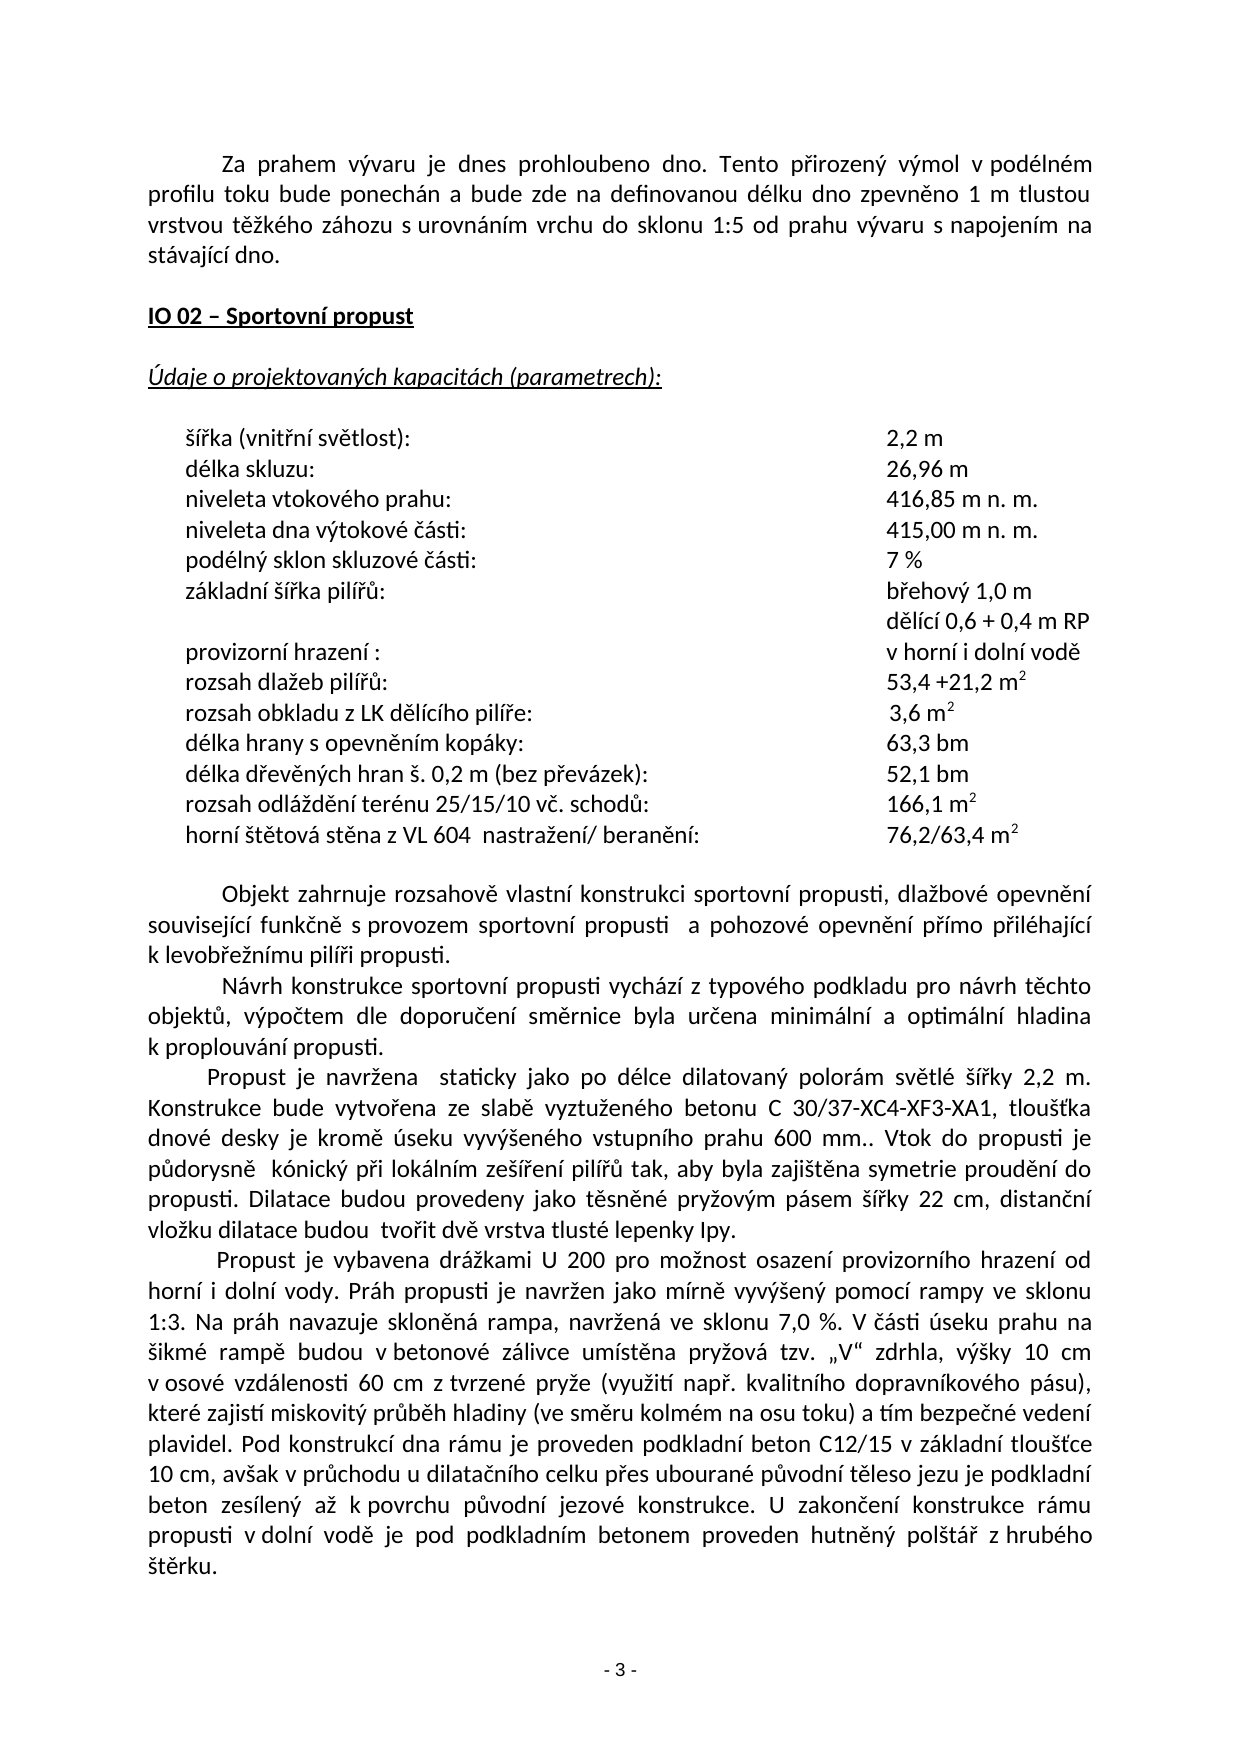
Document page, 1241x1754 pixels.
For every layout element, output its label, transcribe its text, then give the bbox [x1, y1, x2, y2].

text Propust je navržena staticky jako po délce dilatovaný polorám světlé šířky 2,2 m. Konstrukce bude vytvořena ze slabě vyztuženého betonu C 30/37-XC4-XF3-XA1, tloušťka dnové desky je kromě úseku vyvýšeného vstupního prahu .. Vtok do propusti je půdorysně kónický při lokálním zešíření pilířů tak, aby byla zajištěna symetrie proudění do propusti. Dilatace budou provedeny jako těsněné pryžovým pásem šířky 22 cm, distanční vložku dilatace budou tvořit dvě vrstva tlusté lepenky Ipy. [148, 1062, 1092, 1245]
text niveleta dna výtokové části: 415,00 m n. m. [185, 514, 1092, 544]
text Návrh konstrukce sportovní propusti vychází z typového podkladu pro návrh těchto objektů, výpočtem dle doporučení směrnice byla určena minimální a optimální hladina k proplouvání propusti. [148, 970, 1092, 1062]
text délka dřevěných hran š. 0,2 m (bez převázek): 52,1 bm [185, 758, 1092, 789]
text IO 02 – Sportovní propust [148, 300, 1092, 331]
text Za prahem vývaru je dnes prohloubeno dno. Tento přirozený výmol v podélném profilu toku bude ponechán a bude zde na definovanou délku dno zpevněno 1 m tlustou vrstvou těžkého záhozu s urovnáním vrchu do sklonu 1:5 od prahu vývaru s napojením na stávající dno. [148, 148, 1092, 270]
text Údaje o projektovaných kapacitách (parametrech): [148, 361, 1092, 392]
text rozsah dlažeb pilířů: 53,4 +21,2 m2 [185, 667, 1092, 697]
text základní šířka pilířů: břehový 1,0 m [185, 575, 1092, 606]
text niveleta vtokového prahu: 416,85 m n. m. [148, 483, 1092, 514]
text délka hrany s opevněním kopáky: 63,3 bm [185, 728, 1092, 758]
text rozsah obkladu z LK dělícího pilíře: 3,6 m2 [185, 697, 1092, 728]
text dělící 0,6 + 0,4 m RP [185, 606, 1092, 636]
text Propust je vybavena drážkami U 200 pro možnost osazení provizorního hrazení od horní i dolní vody. Práh propusti je navržen jako mírně vyvýšený pomocí rampy ve sklonu 1:3. Na práh navazuje skloněná rampa, navržená ve sklonu 7,0 %. V části úseku prahu na šikmé rampě budou v betonové zálivce umístěna pryžová tzv. „V“ zdrhla, výšky 10 cm v osové vzdálenosti 60 cm z tvrzené pryže (využití např. kvalitního dopravníkového pásu), které zajistí miskovitý průběh hladiny (ve směru kolmém na osu toku) a tím bezpečné vedení plavidel. Pod konstrukcí dna rámu je proveden podkladní beton C12/15 v základní tloušťce 10 cm, avšak v průchodu u dilatačního celku přes ubourané původní těleso jezu je podkladní beton zesílený až k povrchu původní jezové konstrukce. U zakončení konstrukce rámu propusti v dolní vodě je pod podkladním betonem proveden hutněný polštář z hrubého štěrku. [148, 1245, 1092, 1580]
text rozsah odláždění terénu 25/15/10 vč. schodů: 166,1 m2 [185, 789, 1092, 819]
text horní štětová stěna z VL 604 nastražení/ beranění: 76,2/63,4 m2 [185, 819, 1092, 850]
text provizorní hrazení : v horní i dolní vodě [185, 636, 1092, 667]
text Objekt zahrnuje rozsahově vlastní konstrukci sportovní propusti, dlažbové opevnění související funkčně s provozem sportovní propusti a pohozové opevnění přímo přiléhající k levobřežnímu pilíři propusti. [148, 878, 1092, 970]
text podélný sklon skluzové části: 7 % [185, 544, 1092, 575]
text délka skluzu: 26,96 m [185, 453, 1092, 483]
text šířka (vnitřní světlost): [185, 422, 1092, 453]
